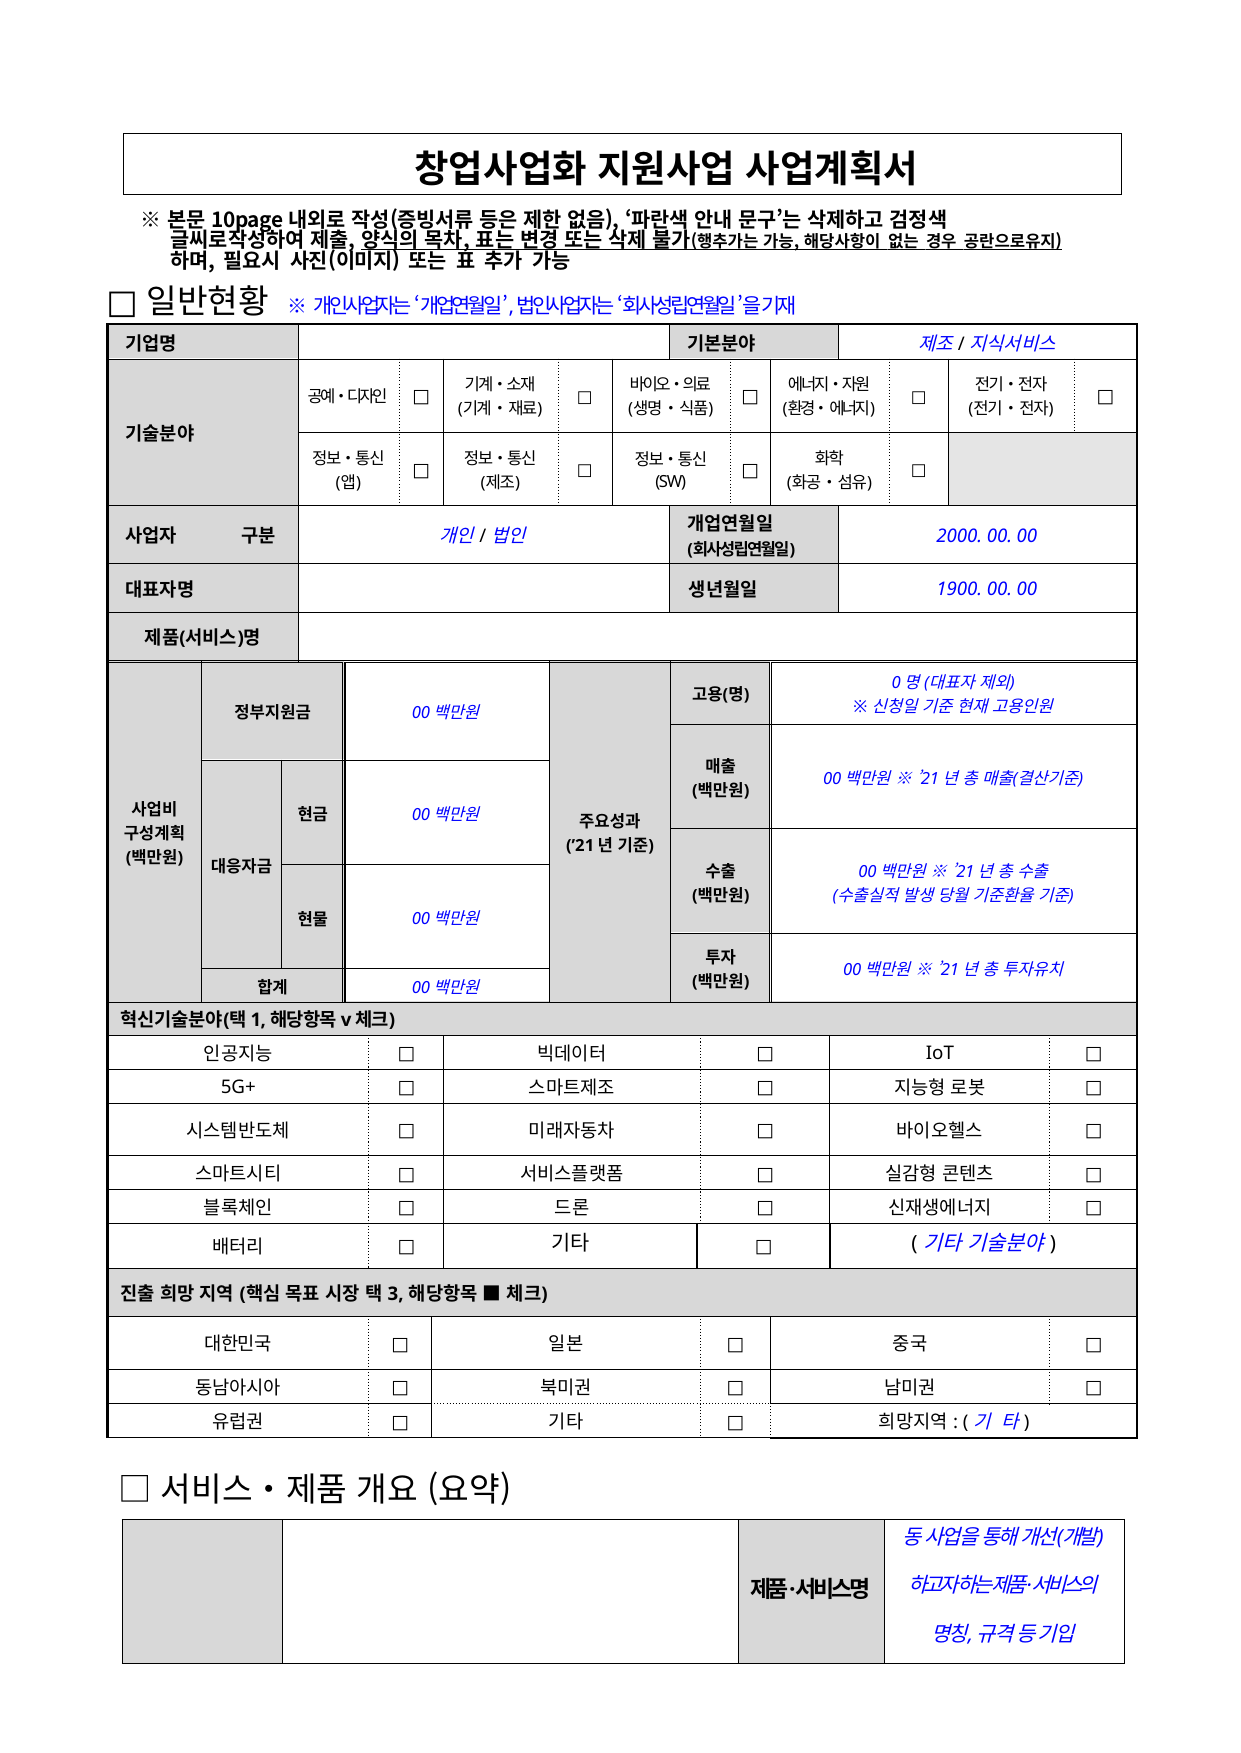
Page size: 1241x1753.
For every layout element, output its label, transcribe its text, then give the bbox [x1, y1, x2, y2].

table_cell □ [369, 1156, 443, 1189]
table_cell □ [369, 1224, 443, 1267]
table_cell 시스템반도체 [109, 1104, 369, 1155]
table_cell [299, 613, 1136, 660]
table_cell 00백만원 [346, 969, 549, 1001]
text ※ 본문 10page 내외로 작성(증빙서류 등은 제한 없음), ‘파란색 안내 문구’는 삭제하고 검정색 글씨로작성하여 제출, 양식의 목차, 표는 변경 또는 삭제 불가(행추가는 가능, 해당사항이 없는 경우 공란으로유지)하며, 필요시 사진(이미지) 또는 표 추가 가능 [141, 210, 1085, 275]
table_cell 블록체인 [109, 1190, 369, 1223]
table_cell 빅데이터 [444, 1036, 700, 1069]
table_cell □ [1074, 360, 1136, 432]
table_cell 수출 (백만원) [671, 829, 769, 932]
table_cell 실감형 콘텐츠 [830, 1156, 1049, 1189]
table_cell 진출 희망 지역 (핵심 목표 시장 택 3, 해당항목 ■ 체크) [109, 1269, 1136, 1316]
table_cell 대한민국 [109, 1317, 369, 1369]
table_cell □ [400, 360, 443, 432]
table_cell 00백만원 ※ ’21년 총 투자유치 [772, 934, 1136, 1001]
table_cell □ [700, 1104, 829, 1155]
table_cell □ [369, 1370, 431, 1403]
table_cell 대응자금 [202, 761, 281, 968]
table_cell □ [1050, 1156, 1136, 1189]
table_cell □ [700, 1190, 829, 1223]
table_header [299, 325, 669, 358]
table_cell 동남아시아 [109, 1370, 369, 1403]
table_cell 희망지역 : ( 기 타 ) [770, 1404, 1136, 1437]
table_cell 사업자 구분 [109, 506, 298, 563]
table_cell □ [1050, 1070, 1136, 1103]
table_cell 배터리 [109, 1224, 369, 1267]
table_cell 공예・디자인 [299, 360, 399, 432]
table_cell [949, 433, 1136, 505]
table_cell □ [889, 433, 948, 505]
table_cell 고용(명) [671, 663, 769, 724]
table_cell □ [889, 360, 948, 432]
table_cell 사업비 구성계획 (백만원) [109, 663, 201, 1001]
table_cell □ [1050, 1190, 1136, 1223]
table_cell □ [730, 360, 770, 432]
table_cell 대표자명 [109, 564, 298, 612]
table_cell □ [369, 1036, 443, 1069]
table_cell 0명 (대표자 제외) ※ 신청일 기준 현재 고용인원 [772, 663, 1136, 724]
table_cell 드론 [444, 1190, 700, 1223]
table_cell 합계 [202, 969, 342, 1001]
table_cell 중국 [771, 1317, 1049, 1369]
table_cell 5G+ [109, 1070, 369, 1103]
table_header 서비스 소개 [123, 1520, 282, 1663]
table_cell □ [700, 1070, 829, 1103]
table_cell ( 기타 기술분야 ) [831, 1224, 1136, 1267]
table_cell □ [1050, 1104, 1136, 1155]
table_cell 개업연월일 (회사성립연월일) [670, 506, 838, 563]
table_cell 현금 [282, 761, 342, 864]
table_cell 주요성과 (’21년 기준) [550, 663, 670, 1001]
table_cell 지능형 로봇 [830, 1070, 1049, 1103]
table_cell 화학 (화공・섬유) [771, 433, 889, 505]
table_cell □ [369, 1070, 443, 1103]
table_cell 정보・통신 (앱) [299, 433, 399, 505]
table_cell 2000. 00. 00 [839, 506, 1136, 563]
table_cell 정부지원금 [202, 663, 342, 759]
table_cell 개인 / 법인 [299, 506, 669, 563]
table_cell 00백만원 [346, 761, 549, 864]
table_cell 00백만원 [346, 865, 549, 968]
table_cell 바이오헬스 [830, 1104, 1049, 1155]
table_cell 유럽권 [109, 1404, 369, 1437]
table_cell 바이오・의료 (생명・식품) [613, 360, 730, 432]
table_cell 스마트시티 [109, 1156, 369, 1189]
table_cell 생년월일 [670, 564, 838, 612]
table_header 동 사업을 통해 개선(개발)하고자 하는 제품·서비스의 명칭, 규격 등 기입 [885, 1520, 1124, 1663]
table_cell □ [369, 1104, 443, 1155]
table_cell 미래자동차 [444, 1104, 700, 1155]
table_header 제품·서비스명 [739, 1520, 884, 1663]
table_cell 인공지능 [109, 1036, 369, 1069]
table_cell 기타 [432, 1403, 700, 1437]
table_cell 전기・전자 (전기・전자) [949, 360, 1074, 432]
table_cell 일본 [432, 1317, 700, 1369]
table_cell 남미권 [771, 1370, 1049, 1403]
table_cell 신재생에너지 [830, 1190, 1049, 1223]
table_cell □ [700, 1036, 829, 1069]
table_cell 스마트제조 [444, 1070, 700, 1103]
table_cell 혁신기술분야(택1, 해당항목v체크) [109, 1003, 1136, 1035]
table_cell □ [558, 360, 612, 432]
table_cell □ [700, 1317, 770, 1369]
table_cell 기타 [444, 1224, 696, 1267]
table_cell □ [700, 1370, 770, 1403]
table_cell □ [369, 1317, 431, 1369]
table_cell □ [1050, 1370, 1136, 1403]
table_cell □ [700, 1156, 829, 1189]
table_cell □ [1050, 1036, 1136, 1069]
table_cell 기계・소재 (기계・재료) [444, 360, 558, 432]
table_cell □ [730, 433, 770, 505]
table_cell 00백만원 [346, 663, 549, 759]
table_cell 투자 (백만원) [671, 934, 769, 1001]
table_cell 제품(서비스)명 [109, 613, 298, 660]
table_cell □ [698, 1224, 829, 1267]
table_header 기업명 [109, 325, 298, 358]
table_cell IoT [830, 1036, 1049, 1069]
table_cell □ [369, 1404, 431, 1437]
table_cell □ [400, 433, 443, 505]
table_cell 정보・통신 (SW) [613, 433, 730, 505]
table_cell □ [1050, 1317, 1136, 1369]
table_header 제조 / 지식서비스 [839, 325, 1136, 358]
table_cell 현물 [282, 865, 342, 968]
table_cell 정보・통신 (제조) [444, 433, 558, 505]
table_cell 00백만원 ※ ’21년 총 매출(결산기준) [772, 725, 1136, 828]
table_cell □ [369, 1190, 443, 1223]
table_cell [299, 564, 669, 612]
table_header · [283, 1520, 738, 1663]
text □ 일반현황 ※ 개인사업자는 ‘개업연월일’, 법인사업자는 ‘회사성립연월일’을 기재 [106, 275, 1142, 323]
table_cell 기술분야 [109, 360, 298, 505]
table_cell 매출 (백만원) [671, 725, 769, 828]
table_cell 00백만원 ※ ’21년 총 수출 (수출실적 발생 당월 기준환율 기준) [772, 829, 1136, 932]
table_cell □ [700, 1403, 770, 1437]
table_cell 서비스플랫폼 [444, 1156, 700, 1189]
table_cell 에너지・자원 (환경・에너지) [771, 360, 889, 432]
text □ 서비스‧제품 개요 (요약) [118, 1462, 1142, 1511]
table_cell □ [558, 433, 612, 505]
table_cell 북미권 [432, 1370, 700, 1403]
table_cell 1900. 00. 00 [839, 564, 1136, 612]
table_header 기본분야 [670, 325, 838, 358]
